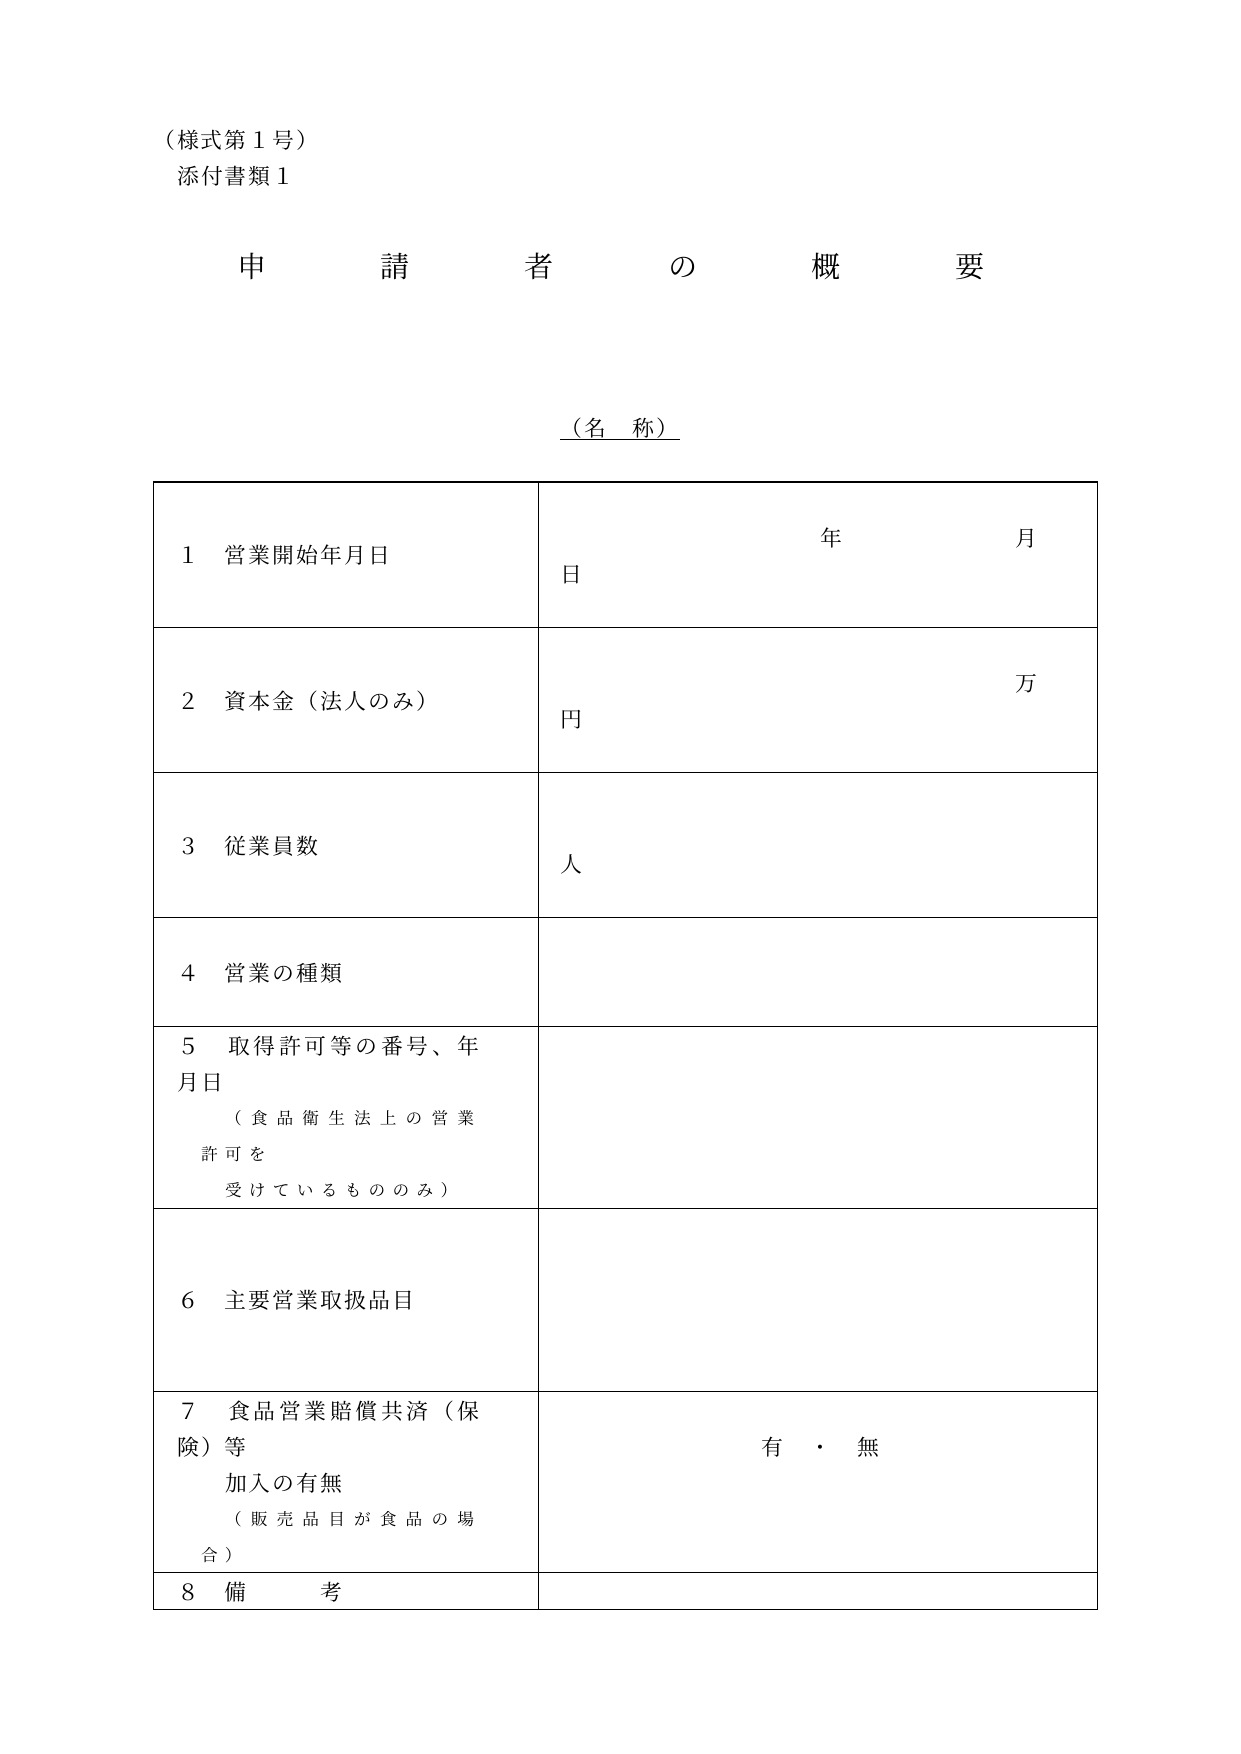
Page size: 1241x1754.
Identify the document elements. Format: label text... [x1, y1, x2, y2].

table_cell ６ 主要営業取扱品目 [154, 1209, 538, 1391]
table_cell [539, 1573, 1097, 1609]
table_cell ５ 取得許可等の番号、年月日 （食品衛生法上の営業許可を 受けているもののみ） [154, 1027, 538, 1207]
text （名 称） [153, 409, 1082, 445]
table_cell ８ 備 考 [154, 1573, 538, 1609]
table_cell [539, 918, 1097, 1026]
table_cell ４ 営業の種類 [154, 918, 538, 1026]
table_cell 人 [539, 773, 1097, 917]
table_cell ３ 従業員数 [154, 773, 538, 917]
text 添付書類１ [153, 157, 1087, 193]
table_cell ７ 食品営業賠償共済（保険）等 加入の有無 （販売品目が食品の場合） [154, 1392, 538, 1572]
table_cell ２ 資本金（法人のみ） [154, 628, 538, 772]
table_header １ 営業開始年月日 [154, 483, 538, 627]
table_header 年 月 日 [539, 483, 1097, 627]
table_cell [539, 1027, 1097, 1207]
text （様式第１号） [153, 121, 1087, 157]
table_cell 有 ・ 無 [539, 1392, 1097, 1572]
table_cell 万円 [539, 628, 1097, 772]
table_cell [539, 1209, 1097, 1391]
text 申 請 者 の 概 要 [153, 229, 1087, 301]
